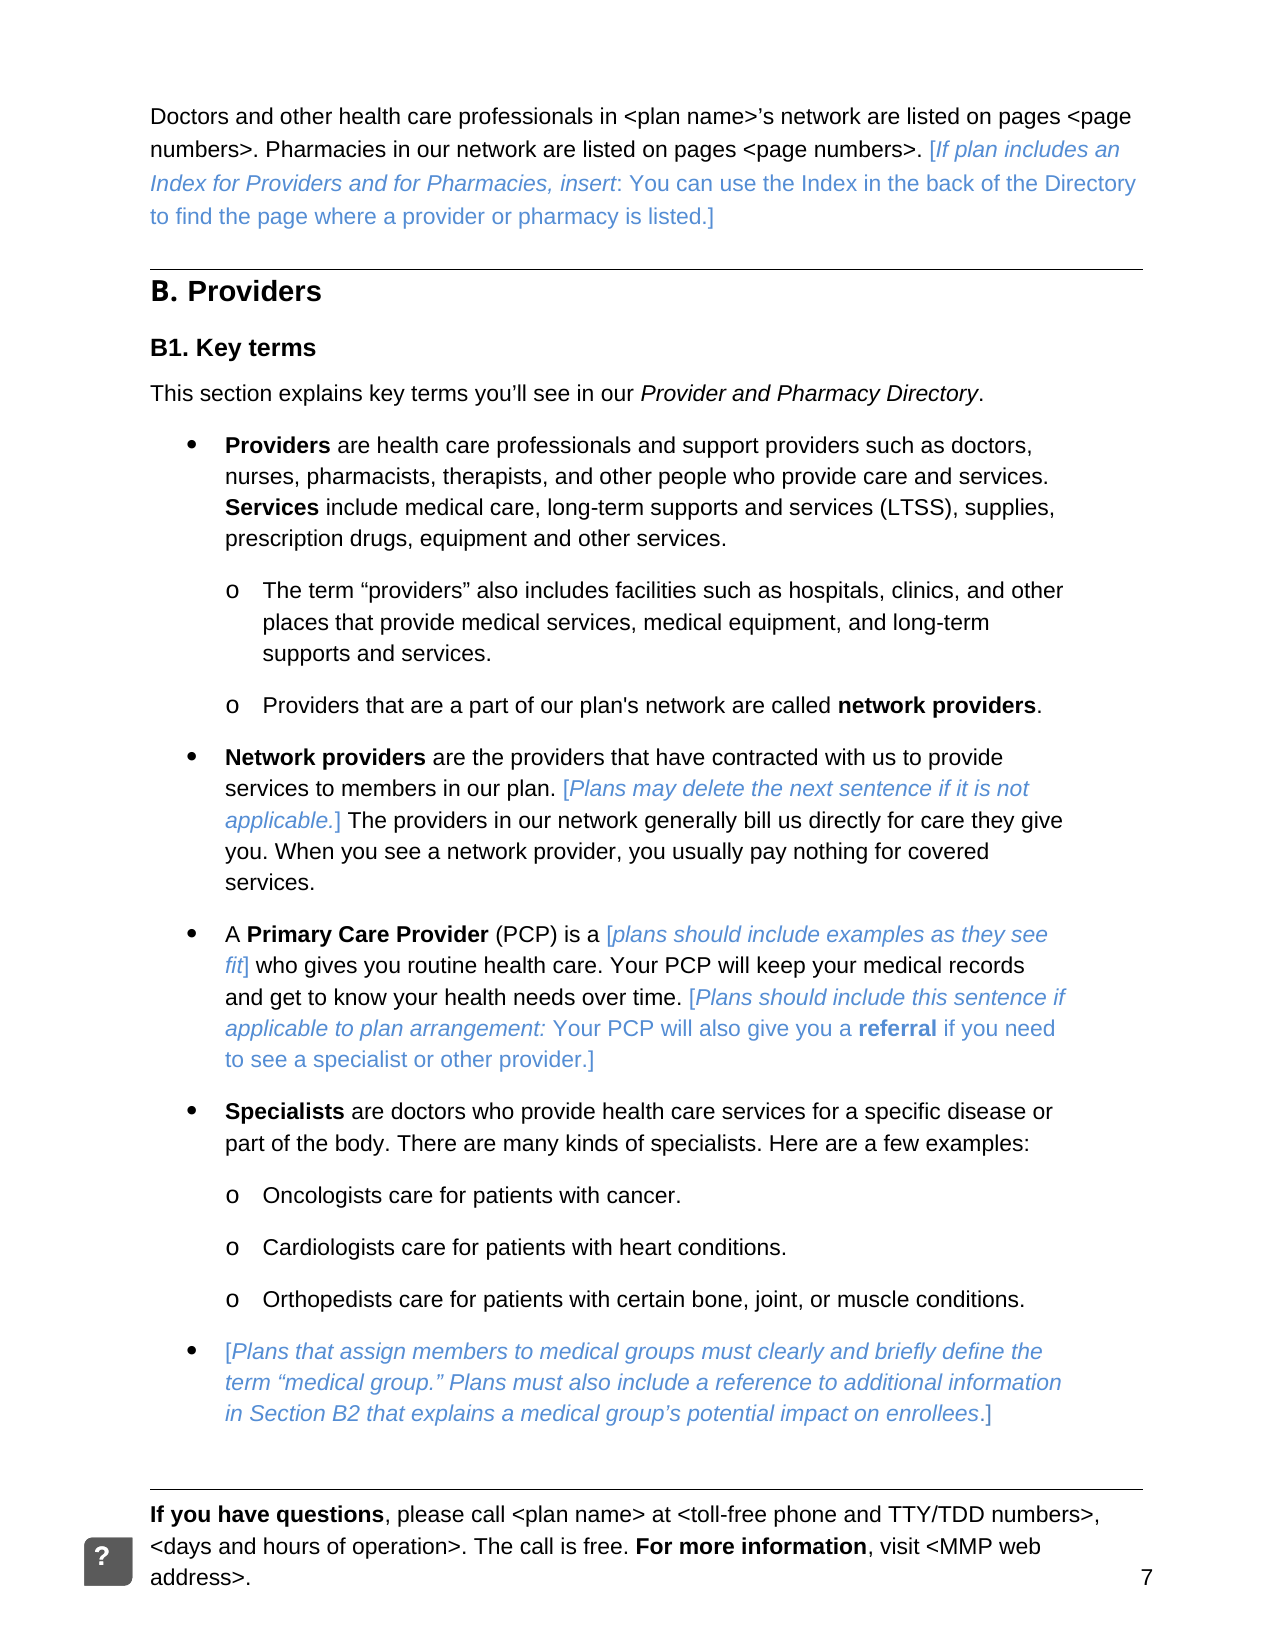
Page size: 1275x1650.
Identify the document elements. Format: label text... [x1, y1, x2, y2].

list Specialists are doctors who provide health care services for a specific disease or part of the body. There are many kinds of specialists. Here are a few examples: [187, 1095, 1068, 1157]
text Doctors and other health care professionals in <plan name>’s network are listed on pages <page numbers>. Pharmacies in our network are listed on pages <page numbers>. [If plan includes an Index for Providers and for Pharmacies, insert: You can use the Index in the back of the Directory to find the page where a provider or pharmacy is listed.] [150, 98, 1143, 231]
list Providers that are a part of our plan's network are called network providers. [225, 688, 1068, 720]
list Oncologists care for patients with cancer. [225, 1178, 1068, 1209]
list [Plans that assign members to medical groups must clearly and briefly define the term “medical group.” Plans must also include a reference to additional information in Section B2 that explains a medical group’s potential impact on enrollees.] [187, 1334, 1068, 1428]
text This section explains key terms you’ll see in our Provider and Pharmacy Directory. [150, 376, 1143, 407]
list Orthopedists care for patients with certain bone, joint, or muscle conditions. [225, 1282, 1068, 1313]
list A Primary Care Provider (PCP) is a [plans should include examples as they see fit] who gives you routine health care. Your PCP will keep your medical records and get to know your health needs over time. [Plans should include this sentence if applicable to plan arrangement: Your PCP will also give you a referral if you need to see a specialist or other provider.] [187, 918, 1068, 1074]
list Cardiologists care for patients with heart conditions. [225, 1230, 1068, 1261]
subtitle B1. Key terms [150, 330, 1068, 363]
list The term “providers” also includes facilities such as hospitals, clinics, and other places that provide medical services, medical equipment, and long-term supports and services. [225, 574, 1068, 668]
list Network providers are the providers that have contracted with us to provide services to members in our plan. [Plans may delete the next sentence if it is not applicable.] The providers in our network generally bill us directly for care they give you. When you see a network provider, you usually pay nothing for covered services. [187, 741, 1068, 897]
subtitle Providers [150, 270, 1143, 309]
list Providers are health care professionals and support providers such as doctors, nurses, pharmacists, therapists, and other people who provide care and services. Services include medical care, long-term supports and services (LTSS), supplies, prescription drugs, equipment and other services. [187, 428, 1068, 553]
